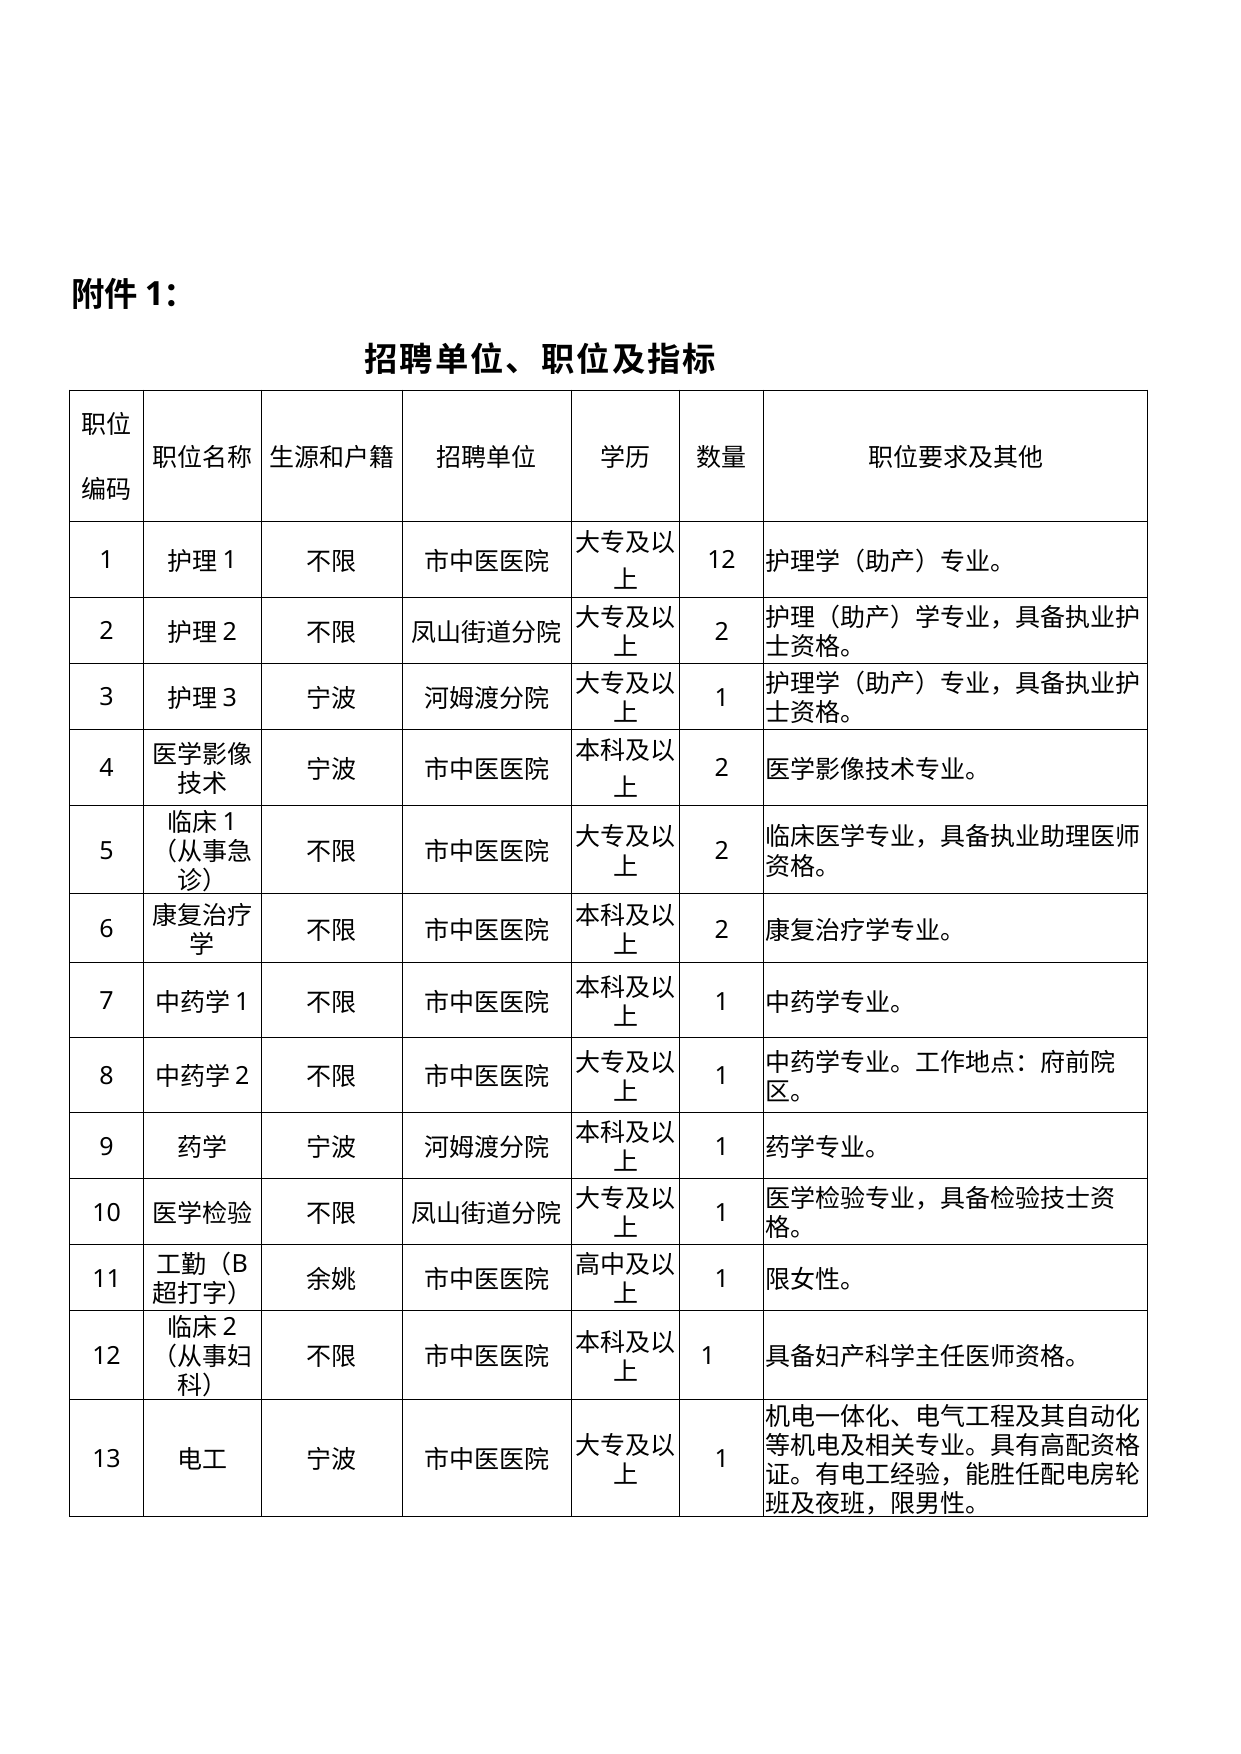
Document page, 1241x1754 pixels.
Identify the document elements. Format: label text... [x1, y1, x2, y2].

table_cell 1 [70, 522, 143, 597]
table_header 附件1： [70, 260, 212, 389]
table_cell 职位 编码 [70, 391, 143, 521]
table_cell 电工 [144, 1400, 261, 1516]
table_cell 大专及以上 [572, 664, 679, 729]
table_cell 大专及以上 [572, 1179, 679, 1244]
table_cell 9 [70, 1113, 143, 1178]
table_cell 临床1（从事急诊） [144, 806, 261, 893]
table_cell 具备妇产科学主任医师资格。 [764, 1311, 1147, 1398]
table_cell 护理3 [144, 664, 261, 729]
table_cell 护理1 [144, 522, 261, 597]
table_cell 职位要求及其他 [764, 391, 1147, 521]
table_cell 3 [70, 664, 143, 729]
table_cell 中药学专业。 [764, 963, 1147, 1037]
table_cell 限女性。 [764, 1245, 1147, 1310]
table_cell 13 [70, 1400, 143, 1516]
table_cell 市中医医院 [403, 1245, 571, 1310]
table_cell 市中医医院 [403, 1400, 571, 1516]
table_cell 不限 [262, 894, 402, 962]
table_cell 临床2（从事妇科） [144, 1311, 261, 1398]
table_cell 2 [70, 598, 143, 663]
table_cell 12 [70, 1311, 143, 1398]
table_cell 不限 [262, 1038, 402, 1112]
table_cell 宁波 [262, 1113, 402, 1178]
table_cell 1 [680, 1179, 763, 1244]
table_cell 医学检验 [144, 1179, 261, 1244]
table_cell 中药学2 [144, 1038, 261, 1112]
table_cell 4 [70, 730, 143, 805]
table_cell 市中医医院 [403, 963, 571, 1037]
table_cell 1 [680, 664, 763, 729]
table_cell 中药学1 [144, 963, 261, 1037]
table_cell 机电一体化、电气工程及其自动化等机电及相关专业。具有高配资格证。有电工经验，能胜任配电房轮班及夜班，限男性。 [764, 1400, 1147, 1516]
table_cell 市中医医院 [403, 522, 571, 597]
table_cell 中药学专业。工作地点：府前院区。 [764, 1038, 1147, 1112]
table_cell 医学影像技术专业。 [764, 730, 1147, 805]
table_cell 医学影像技术 [144, 730, 261, 805]
table_cell 大专及以上 [572, 598, 679, 663]
table_cell 余姚 [262, 1245, 402, 1310]
table_cell 1 [680, 1400, 763, 1516]
table_cell 临床医学专业，具备执业助理医师资格。 [764, 806, 1147, 893]
table_cell 学历 [572, 391, 679, 521]
table_cell 2 [680, 730, 763, 805]
table_cell 不限 [262, 963, 402, 1037]
table_cell 工勤（B超打字） [144, 1245, 261, 1310]
table_cell 数量 [680, 391, 763, 521]
table_cell 12 [680, 522, 763, 597]
table_cell 招聘单位 [403, 391, 571, 521]
table_cell 6 [70, 894, 143, 962]
table_cell 1 [680, 963, 763, 1037]
table_header 招聘单位、职位及指标 [212, 260, 1147, 389]
table_cell 1 [680, 1113, 763, 1178]
table_cell 市中医医院 [403, 730, 571, 805]
table_cell 大专及以上 [572, 522, 679, 597]
table_cell 不限 [262, 806, 402, 893]
table_cell 职位名称 [144, 391, 261, 521]
table_cell 本科及以上 [572, 963, 679, 1037]
table_cell 生源和户籍 [262, 391, 402, 521]
table_cell 不限 [262, 1179, 402, 1244]
table_cell 护理学（助产）专业。 [764, 522, 1147, 597]
table_cell 凤山街道分院 [403, 1179, 571, 1244]
table_cell 宁波 [262, 1400, 402, 1516]
table_cell 2 [680, 598, 763, 663]
table_cell 大专及以上 [572, 1038, 679, 1112]
table_cell 2 [680, 806, 763, 893]
table_cell 护理（助产）学专业，具备执业护士资格。 [764, 598, 1147, 663]
table_cell 凤山街道分院 [403, 598, 571, 663]
table_cell 宁波 [262, 730, 402, 805]
table_cell 药学 [144, 1113, 261, 1178]
table_cell 河姆渡分院 [403, 664, 571, 729]
table_cell 市中医医院 [403, 806, 571, 893]
table_cell 康复治疗学 [144, 894, 261, 962]
table_cell 不限 [262, 1311, 402, 1398]
table_cell 1 [680, 1038, 763, 1112]
table_cell 不限 [262, 522, 402, 597]
table_cell 河姆渡分院 [403, 1113, 571, 1178]
table_cell 医学检验专业，具备检验技士资格。 [764, 1179, 1147, 1244]
table_cell 市中医医院 [403, 894, 571, 962]
table_cell 10 [70, 1179, 143, 1244]
table_cell 高中及以上 [572, 1245, 679, 1310]
table_cell 大专及以上 [572, 806, 679, 893]
table_cell 护理学（助产）专业，具备执业护士资格。 [764, 664, 1147, 729]
table_cell 本科及以上 [572, 894, 679, 962]
table_cell 1 [680, 1245, 763, 1310]
table_cell 市中医医院 [403, 1038, 571, 1112]
table_cell 8 [70, 1038, 143, 1112]
table_cell 本科及以上 [572, 730, 679, 805]
table_cell 本科及以上 [572, 1113, 679, 1178]
table_cell 7 [70, 963, 143, 1037]
table_cell 护理2 [144, 598, 261, 663]
table_cell 宁波 [262, 664, 402, 729]
table_cell 1 [680, 1311, 763, 1398]
table_cell 5 [70, 806, 143, 893]
table_cell 大专及以上 [572, 1400, 679, 1516]
table_cell 药学专业。 [764, 1113, 1147, 1178]
table_cell 市中医医院 [403, 1311, 571, 1398]
table_cell 2 [680, 894, 763, 962]
table_cell 不限 [262, 598, 402, 663]
table_cell 11 [70, 1245, 143, 1310]
table_cell 本科及以上 [572, 1311, 679, 1398]
table_cell 康复治疗学专业。 [764, 894, 1147, 962]
